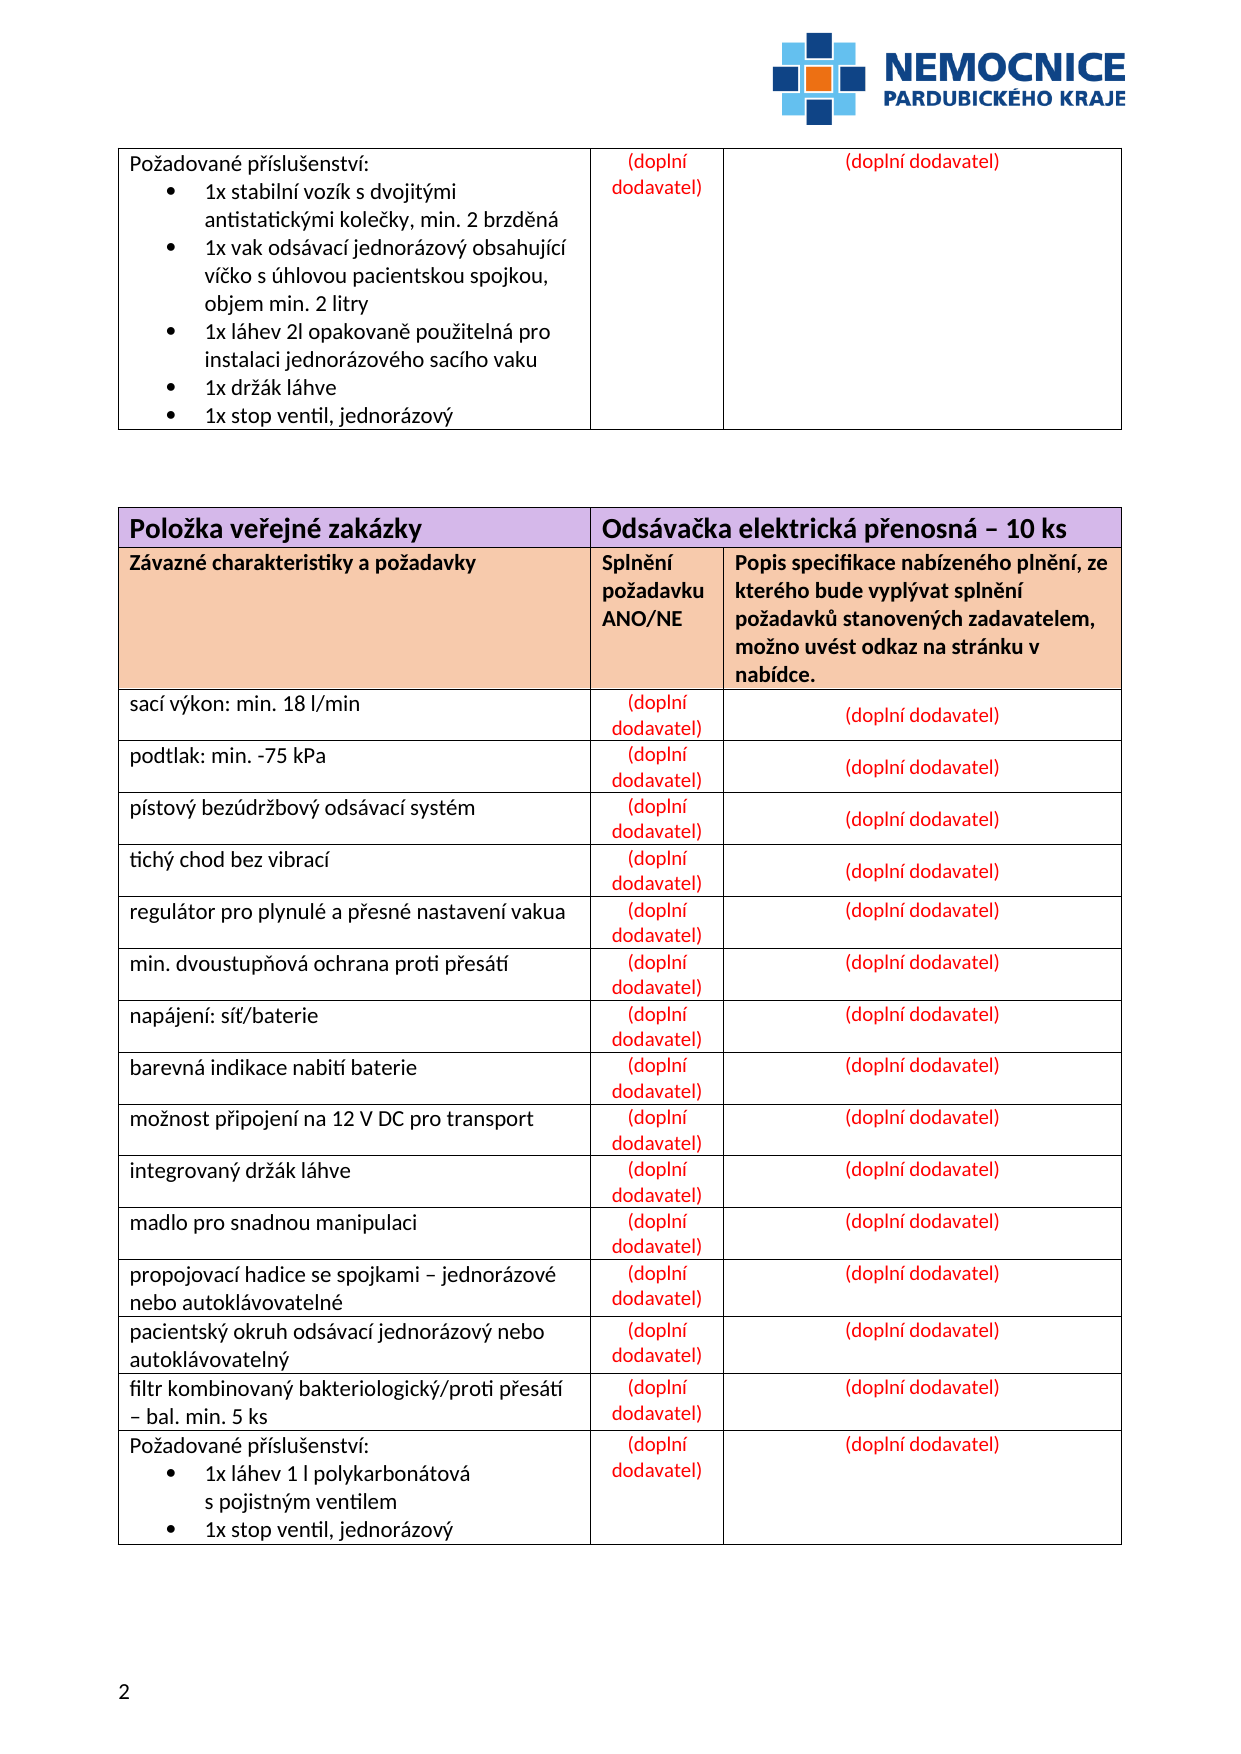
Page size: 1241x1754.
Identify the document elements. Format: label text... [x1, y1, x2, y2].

table_cell (doplní dodavatel) [724, 949, 1121, 1000]
table_cell (doplní dodavatel) [724, 1053, 1121, 1103]
table_cell Splnění požadavku ANO/NE [591, 548, 723, 688]
table_cell (doplní dodavatel) [724, 1431, 1121, 1543]
table_cell možnost připojení na 12 V DC pro transport [119, 1105, 590, 1155]
table_cell (doplní dodavatel) [724, 897, 1121, 948]
table_cell (doplní dodavatel) [724, 741, 1121, 792]
table_cell (doplní dodavatel) [591, 845, 723, 896]
table_cell (doplní dodavatel) [724, 1260, 1121, 1316]
table_cell podtlak: min. -75 kPa [119, 741, 590, 792]
table_cell Závazné charakteristiky a požadavky [119, 548, 590, 688]
table_header Položka veřejné zakázky [119, 508, 590, 547]
table_cell (doplní dodavatel) [724, 1317, 1121, 1373]
table_cell (doplní dodavatel) [724, 1001, 1121, 1052]
table_cell napájení: síť/baterie [119, 1001, 590, 1052]
table_cell (doplní dodavatel) [724, 1374, 1121, 1430]
table_cell (doplní dodavatel) [724, 690, 1121, 740]
table_cell pacientský okruh odsávací jednorázový nebo autoklávovatelný [119, 1317, 590, 1373]
table_cell (doplní dodavatel) [591, 1374, 723, 1430]
table_cell integrovaný držák láhve [119, 1156, 590, 1207]
table_cell (doplní dodavatel) [591, 793, 723, 844]
table_cell (doplní dodavatel) [724, 793, 1121, 844]
table_cell (doplní dodavatel) [591, 1053, 723, 1103]
table_cell propojovací hadice se spojkami – jednorázové nebo autoklávovatelné [119, 1260, 590, 1316]
table_cell sací výkon: min. 18 l/min [119, 690, 590, 740]
table_cell (doplní dodavatel) [591, 690, 723, 740]
table_header Odsávačka elektrická přenosná – 10 ks [591, 508, 1121, 547]
table_cell barevná indikace nabití baterie [119, 1053, 590, 1103]
table_cell (doplní dodavatel) [724, 149, 1121, 429]
table_cell (doplní dodavatel) [591, 741, 723, 792]
table_cell (doplní dodavatel) [591, 1431, 723, 1543]
table_cell (doplní dodavatel) [591, 897, 723, 948]
table_cell Požadované příslušenství: 1x stabilní vozík s dvojitými antistatickými kolečky, min. 2 brzděná 1x vak odsávací jednorázový obsahující víčko s úhlovou pacientskou spojkou, objem min. 2 litry 1x láhev 2l opakovaně použitelná pro instalaci jednorázového sacího vaku 1x držák láhve 1x stop ventil, jednorázový [119, 149, 590, 429]
table_cell (doplní dodavatel) [591, 949, 723, 1000]
table_cell (doplní dodavatel) [591, 149, 723, 429]
table_cell (doplní dodavatel) [591, 1105, 723, 1155]
table_cell (doplní dodavatel) [724, 1156, 1121, 1207]
table_cell (doplní dodavatel) [591, 1260, 723, 1316]
table_cell (doplní dodavatel) [591, 1208, 723, 1259]
table_cell (doplní dodavatel) [591, 1317, 723, 1373]
table_cell (doplní dodavatel) [724, 1105, 1121, 1155]
table_cell madlo pro snadnou manipulaci [119, 1208, 590, 1259]
picture [771, 31, 1125, 126]
table_cell (doplní dodavatel) [591, 1001, 723, 1052]
table_cell filtr kombinovaný bakteriologický/proti přesátí – bal. min. 5 ks [119, 1374, 590, 1430]
table_cell (doplní dodavatel) [724, 1208, 1121, 1259]
table_cell (doplní dodavatel) [591, 1156, 723, 1207]
table_cell min. dvoustupňová ochrana proti přesátí [119, 949, 590, 1000]
table_cell Popis specifikace nabízeného plnění, ze kterého bude vyplývat splnění požadavků stanovených zadavatelem, možno uvést odkaz na stránku v nabídce. [724, 548, 1121, 688]
table_cell (doplní dodavatel) [724, 845, 1121, 896]
table_cell pístový bezúdržbový odsávací systém [119, 793, 590, 844]
table_cell tichý chod bez vibrací [119, 845, 590, 896]
table_cell Požadované příslušenství: 1x láhev 1 l polykarbonátová s pojistným ventilem 1x stop ventil, jednorázový [119, 1431, 590, 1543]
table_cell regulátor pro plynulé a přesné nastavení vakua [119, 897, 590, 948]
